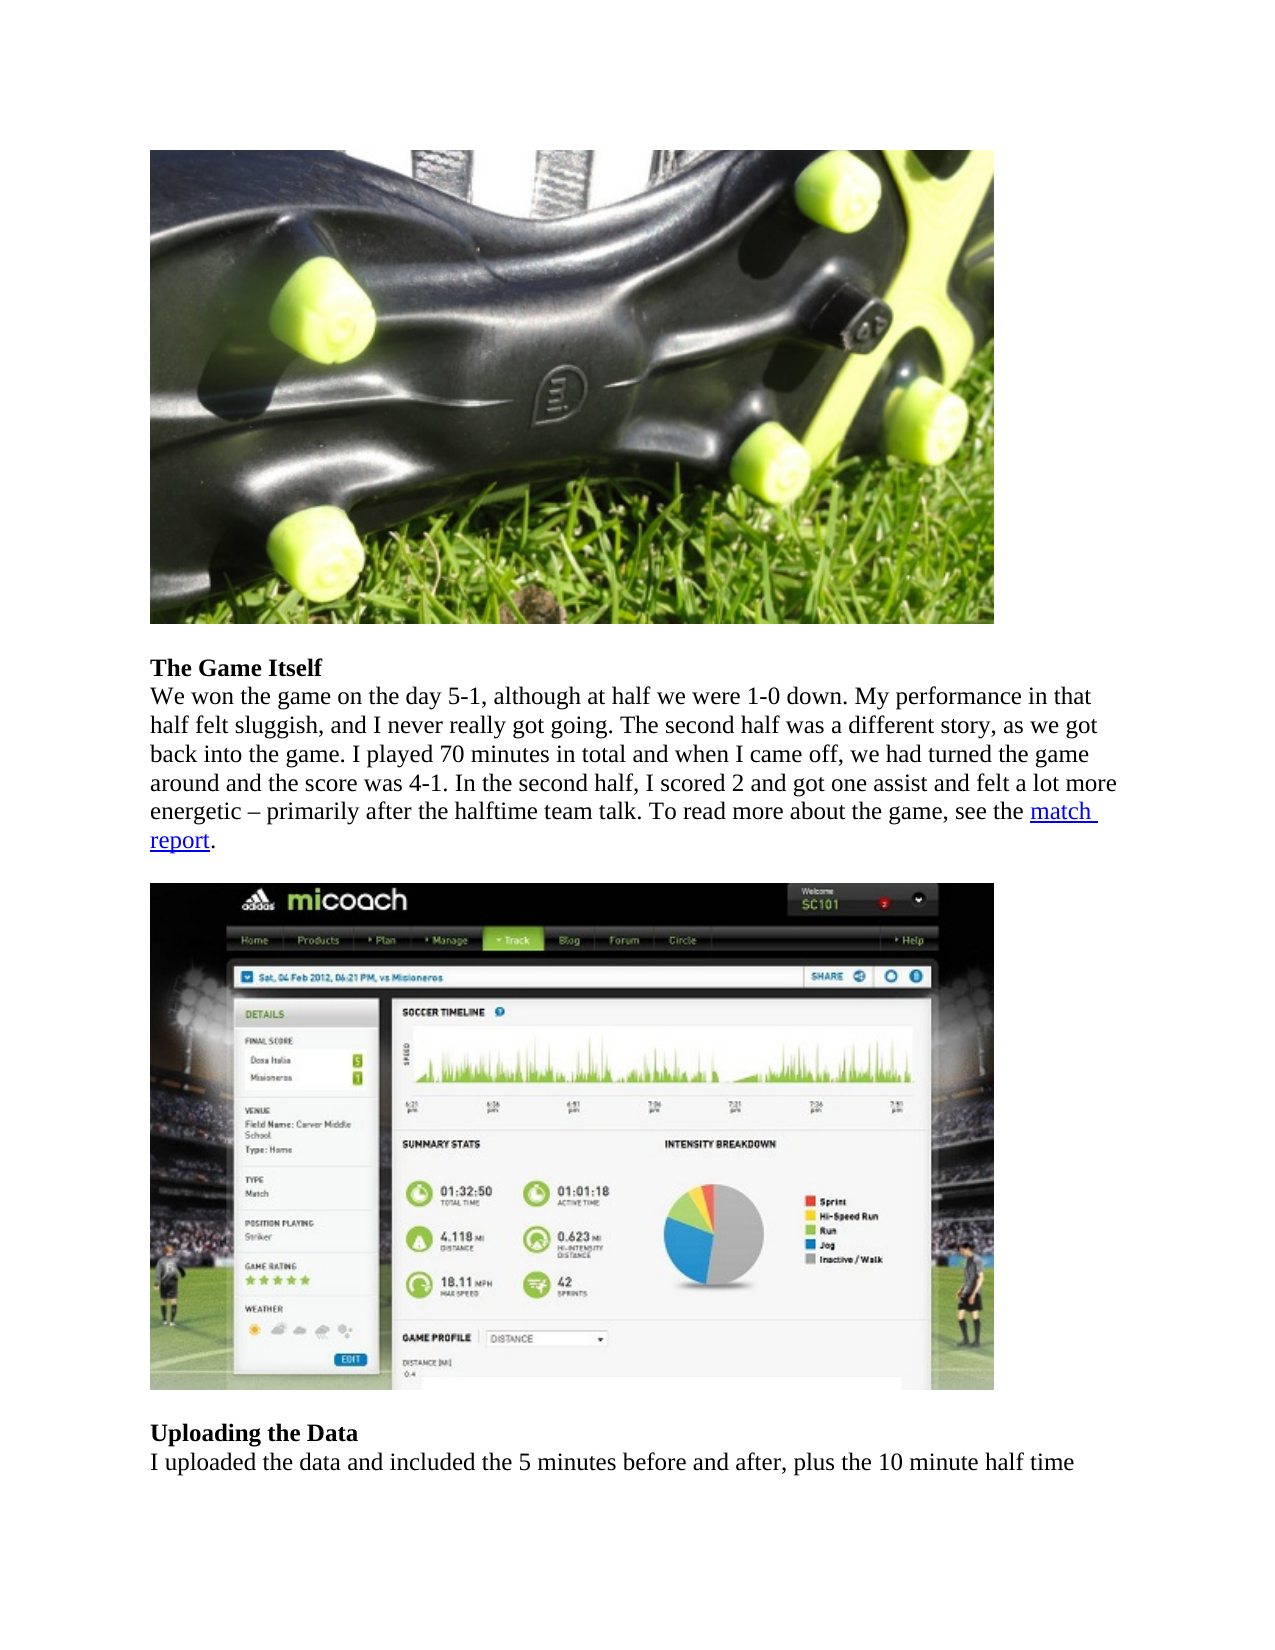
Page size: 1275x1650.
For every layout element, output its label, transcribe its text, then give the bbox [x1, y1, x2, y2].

text The Game Itself We won the game on the day 5-1, although at half we were 1-0 down. My performance in that half felt sluggish, and I never really got going. The second half was a different story, as we got back into the game. I played 70 minutes in total and when I came off, we had turned the game around and the score was 4-1. In the second half, I scored 2 and got one assist and felt a lot more energetic – primarily after the halftime team talk. To read more about the game, see the match report. [150, 653, 1125, 854]
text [150, 1418, 1125, 1476]
picture [150, 883, 994, 1390]
picture [150, 150, 994, 624]
